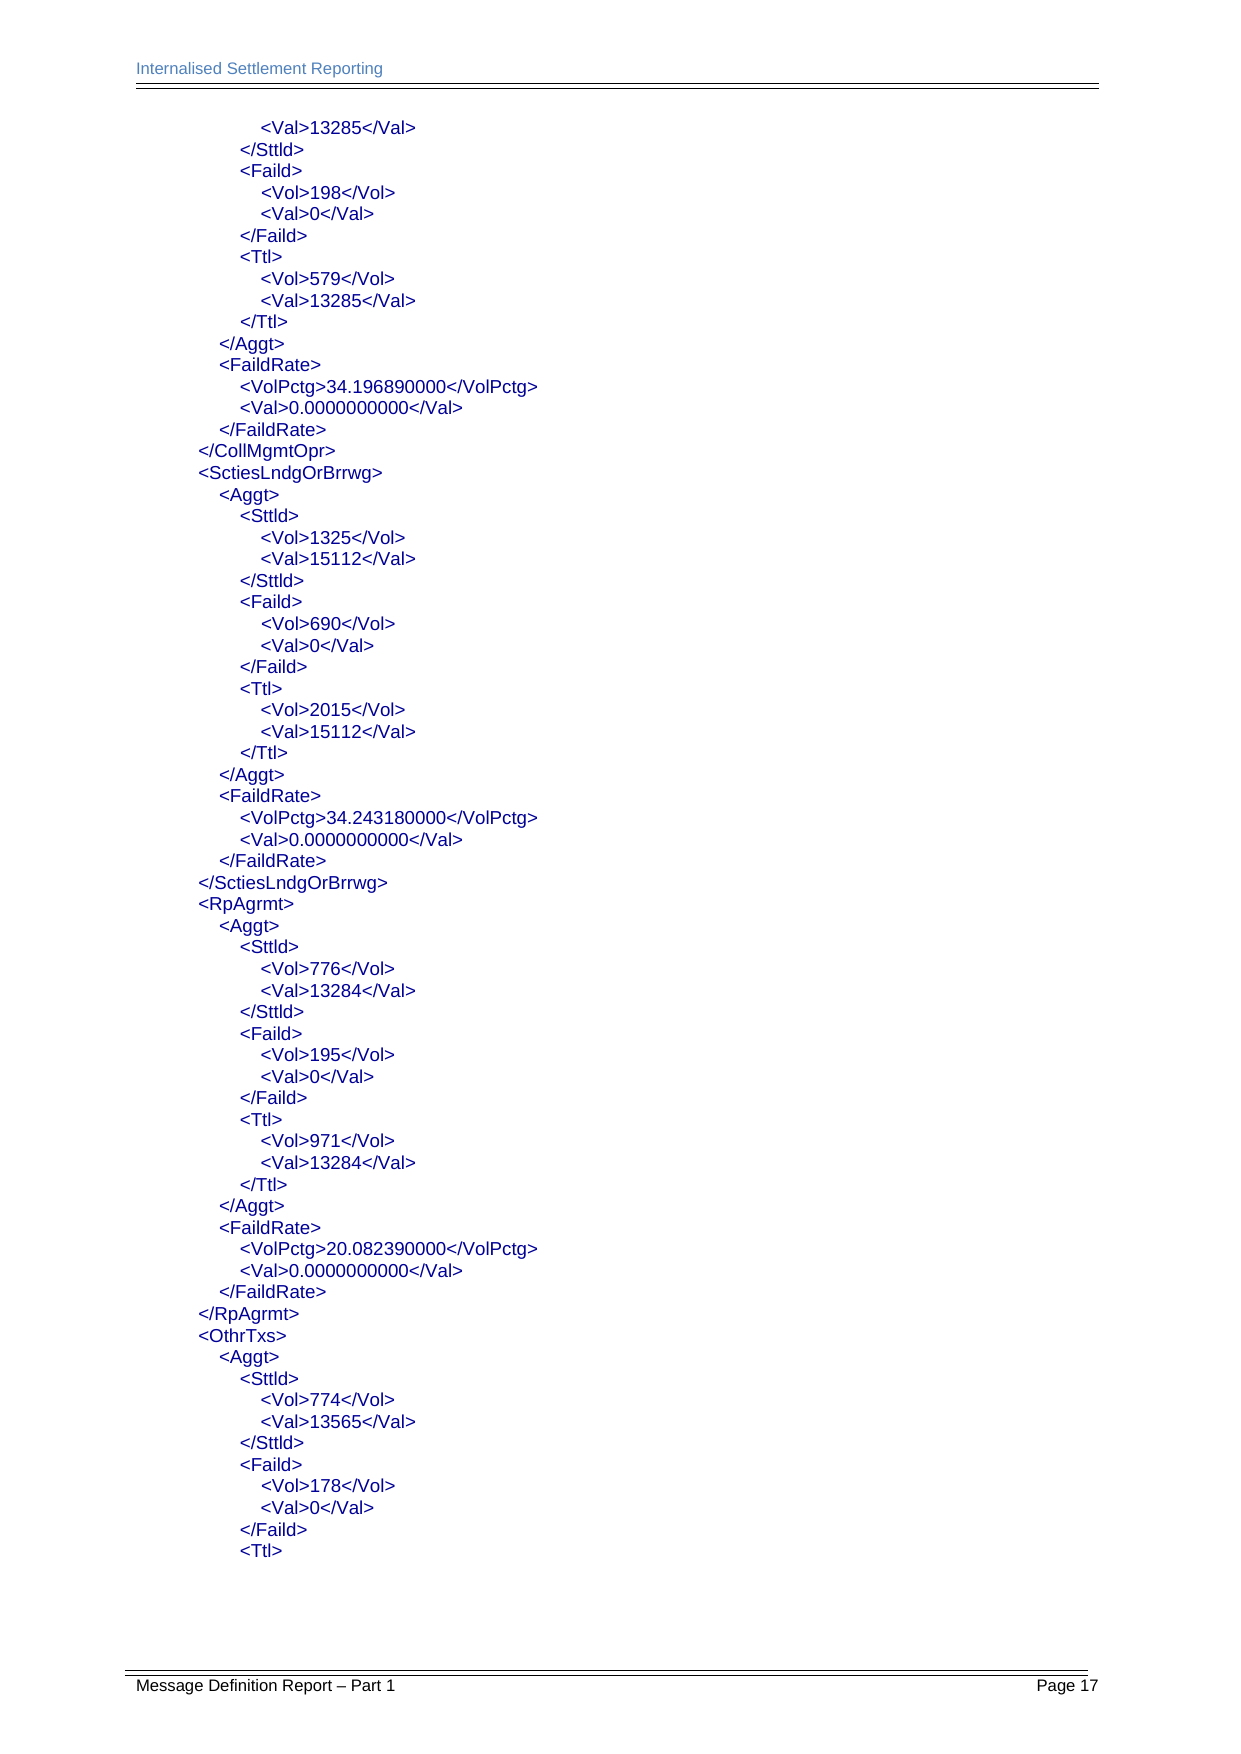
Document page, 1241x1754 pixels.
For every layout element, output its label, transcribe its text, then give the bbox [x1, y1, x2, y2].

text <Val>13284</Val> [136, 1152, 1104, 1173]
text <FaildRate> [136, 354, 1104, 376]
text <Ttl> [136, 677, 1104, 699]
text <Val>13284</Val> [136, 979, 1104, 1001]
text <Faild> [136, 1454, 1104, 1475]
text <Val>0.0000000000</Val> [136, 397, 1104, 419]
text </RpAgrmt> [136, 1303, 1104, 1324]
text <Val>13285</Val> [136, 117, 1104, 138]
text <Vol>776</Vol> [136, 958, 1104, 979]
text </Ttl> [136, 1173, 1104, 1195]
text <VolPctg>20.082390000</VolPctg> [136, 1238, 1104, 1260]
text </Sttld> [136, 570, 1104, 591]
text <Val>13285</Val> [136, 289, 1104, 311]
text <RpAgrmt> [136, 893, 1104, 915]
text </CollMgmtOpr> [136, 440, 1104, 462]
text <VolPctg>34.196890000</VolPctg> [136, 376, 1104, 397]
text <FaildRate> [136, 785, 1104, 807]
text <Val>15112</Val> [136, 721, 1104, 742]
text <Vol>195</Vol> [136, 1044, 1104, 1066]
text <Ttl> [136, 246, 1104, 268]
text <Val>0</Val> [136, 634, 1104, 656]
text <Faild> [136, 160, 1104, 182]
text </FaildRate> [136, 1281, 1104, 1303]
text <Vol>178</Vol> [136, 1475, 1104, 1497]
text <Vol>2015</Vol> [136, 699, 1104, 721]
text <Val>0.0000000000</Val> [136, 828, 1104, 850]
text </Ttl> [136, 742, 1104, 764]
text </Faild> [136, 1087, 1104, 1109]
text <Val>0</Val> [136, 1497, 1104, 1518]
text </Sttld> [136, 1432, 1104, 1454]
text </Faild> [136, 225, 1104, 246]
text <Sttld> [136, 1367, 1104, 1389]
text </FaildRate> [136, 850, 1104, 872]
text <Aggt> [136, 1346, 1104, 1367]
text </Ttl> [136, 311, 1104, 332]
text <Aggt> [136, 915, 1104, 936]
text <Faild> [136, 1022, 1104, 1044]
text </FaildRate> [136, 419, 1104, 440]
text </Faild> [136, 656, 1104, 677]
text <Vol>690</Vol> [136, 613, 1104, 634]
text </Aggt> [136, 332, 1104, 354]
text <Val>13565</Val> [136, 1411, 1104, 1432]
text <Val>0.0000000000</Val> [136, 1260, 1104, 1281]
text <Vol>579</Vol> [136, 268, 1104, 289]
text <Val>0</Val> [136, 1066, 1104, 1087]
text </Aggt> [136, 764, 1104, 785]
text <OthrTxs> [136, 1324, 1104, 1346]
text <Sttld> [136, 505, 1104, 527]
text <SctiesLndgOrBrrwg> [136, 462, 1104, 483]
text <Vol>1325</Vol> [136, 527, 1104, 548]
text <Ttl> [136, 1109, 1104, 1130]
text <Vol>198</Vol> [136, 182, 1104, 203]
text <Val>0</Val> [136, 203, 1104, 225]
text <FaildRate> [136, 1217, 1104, 1238]
text </Sttld> [136, 138, 1104, 160]
text <VolPctg>34.243180000</VolPctg> [136, 807, 1104, 828]
text <Vol>774</Vol> [136, 1389, 1104, 1411]
text <Aggt> [136, 483, 1104, 505]
text <Faild> [136, 591, 1104, 613]
text </Sttld> [136, 1001, 1104, 1022]
text <Val>15112</Val> [136, 548, 1104, 570]
text </Faild> [136, 1518, 1104, 1540]
text <Ttl> [136, 1540, 1104, 1562]
text </Aggt> [136, 1195, 1104, 1217]
text <Vol>971</Vol> [136, 1130, 1104, 1152]
text </SctiesLndgOrBrrwg> [136, 872, 1104, 893]
text <Sttld> [136, 936, 1104, 958]
